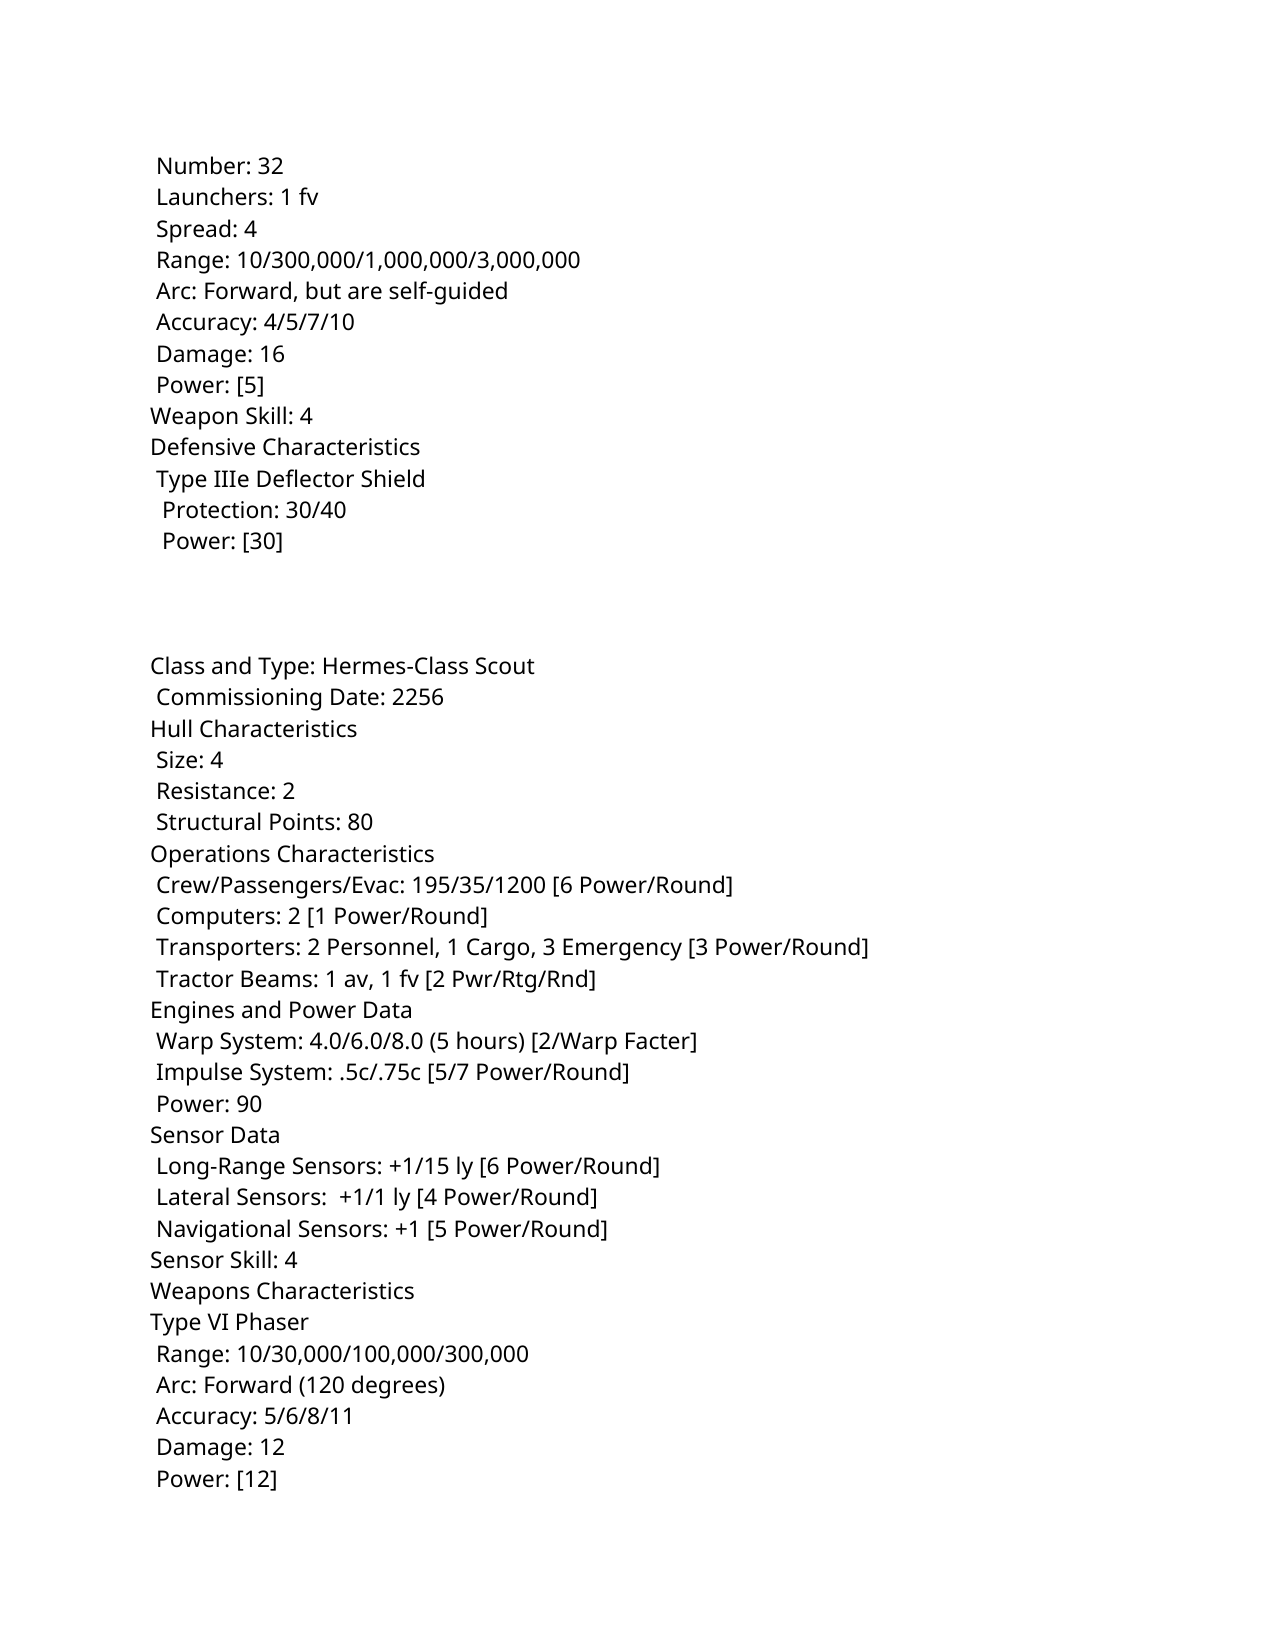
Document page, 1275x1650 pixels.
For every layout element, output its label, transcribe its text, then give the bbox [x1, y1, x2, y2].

text Engines and Power Data [150, 994, 1125, 1025]
text Power: [12] [150, 1462, 1125, 1494]
text Accuracy: 4/5/7/10 [150, 306, 1125, 337]
text Resistance: 2 [150, 775, 1125, 806]
text Sensor Data [150, 1119, 1125, 1150]
text Computers: 2 [1 Power/Round] [150, 900, 1125, 931]
text Weapon Skill: 4 [150, 400, 1125, 431]
text Sensor Skill: 4 [150, 1244, 1125, 1275]
text Power: [30] [150, 525, 1125, 556]
text Operations Characteristics [150, 837, 1125, 869]
text Arc: Forward, but are self-guided [150, 275, 1125, 306]
text Damage: 16 [150, 337, 1125, 369]
text Long-Range Sensors: +1/15 ly [6 Power/Round] [150, 1150, 1125, 1181]
text Damage: 12 [150, 1431, 1125, 1462]
text Navigational Sensors: +1 [5 Power/Round] [150, 1212, 1125, 1244]
text Impulse System: .5c/.75c [5/7 Power/Round] [150, 1056, 1125, 1087]
text Size: 4 [150, 744, 1125, 775]
text Power: 90 [150, 1087, 1125, 1119]
text Power: [5] [150, 369, 1125, 400]
text Spread: 4 [150, 212, 1125, 244]
text Transporters: 2 Personnel, 1 Cargo, 3 Emergency [3 Power/Round] [150, 931, 1125, 962]
text Weapons Characteristics [150, 1275, 1125, 1306]
text Defensive Characteristics [150, 431, 1125, 462]
text Launchers: 1 fv [150, 181, 1125, 212]
text Type IIIe Deflector Shield [150, 462, 1125, 494]
text Tractor Beams: 1 av, 1 fv [2 Pwr/Rtg/Rnd] [150, 962, 1125, 994]
text Crew/Passengers/Evac: 195/35/1200 [6 Power/Round] [150, 869, 1125, 900]
text Lateral Sensors: +1/1 ly [4 Power/Round] [150, 1181, 1125, 1212]
text Arc: Forward (120 degrees) [150, 1369, 1125, 1400]
text Hull Characteristics [150, 712, 1125, 744]
text Class and Type: Hermes-Class Scout [150, 650, 1125, 681]
text Accuracy: 5/6/8/11 [150, 1400, 1125, 1431]
text Type VI Phaser [150, 1306, 1125, 1337]
text Commissioning Date: 2256 [150, 681, 1125, 712]
text Range: 10/30,000/100,000/300,000 [150, 1337, 1125, 1369]
text Protection: 30/40 [150, 494, 1125, 525]
text Number: 32 [150, 150, 1125, 181]
text Structural Points: 80 [150, 806, 1125, 837]
text Warp System: 4.0/6.0/8.0 (5 hours) [2/Warp Facter] [150, 1025, 1125, 1056]
text Range: 10/300,000/1,000,000/3,000,000 [150, 244, 1125, 275]
